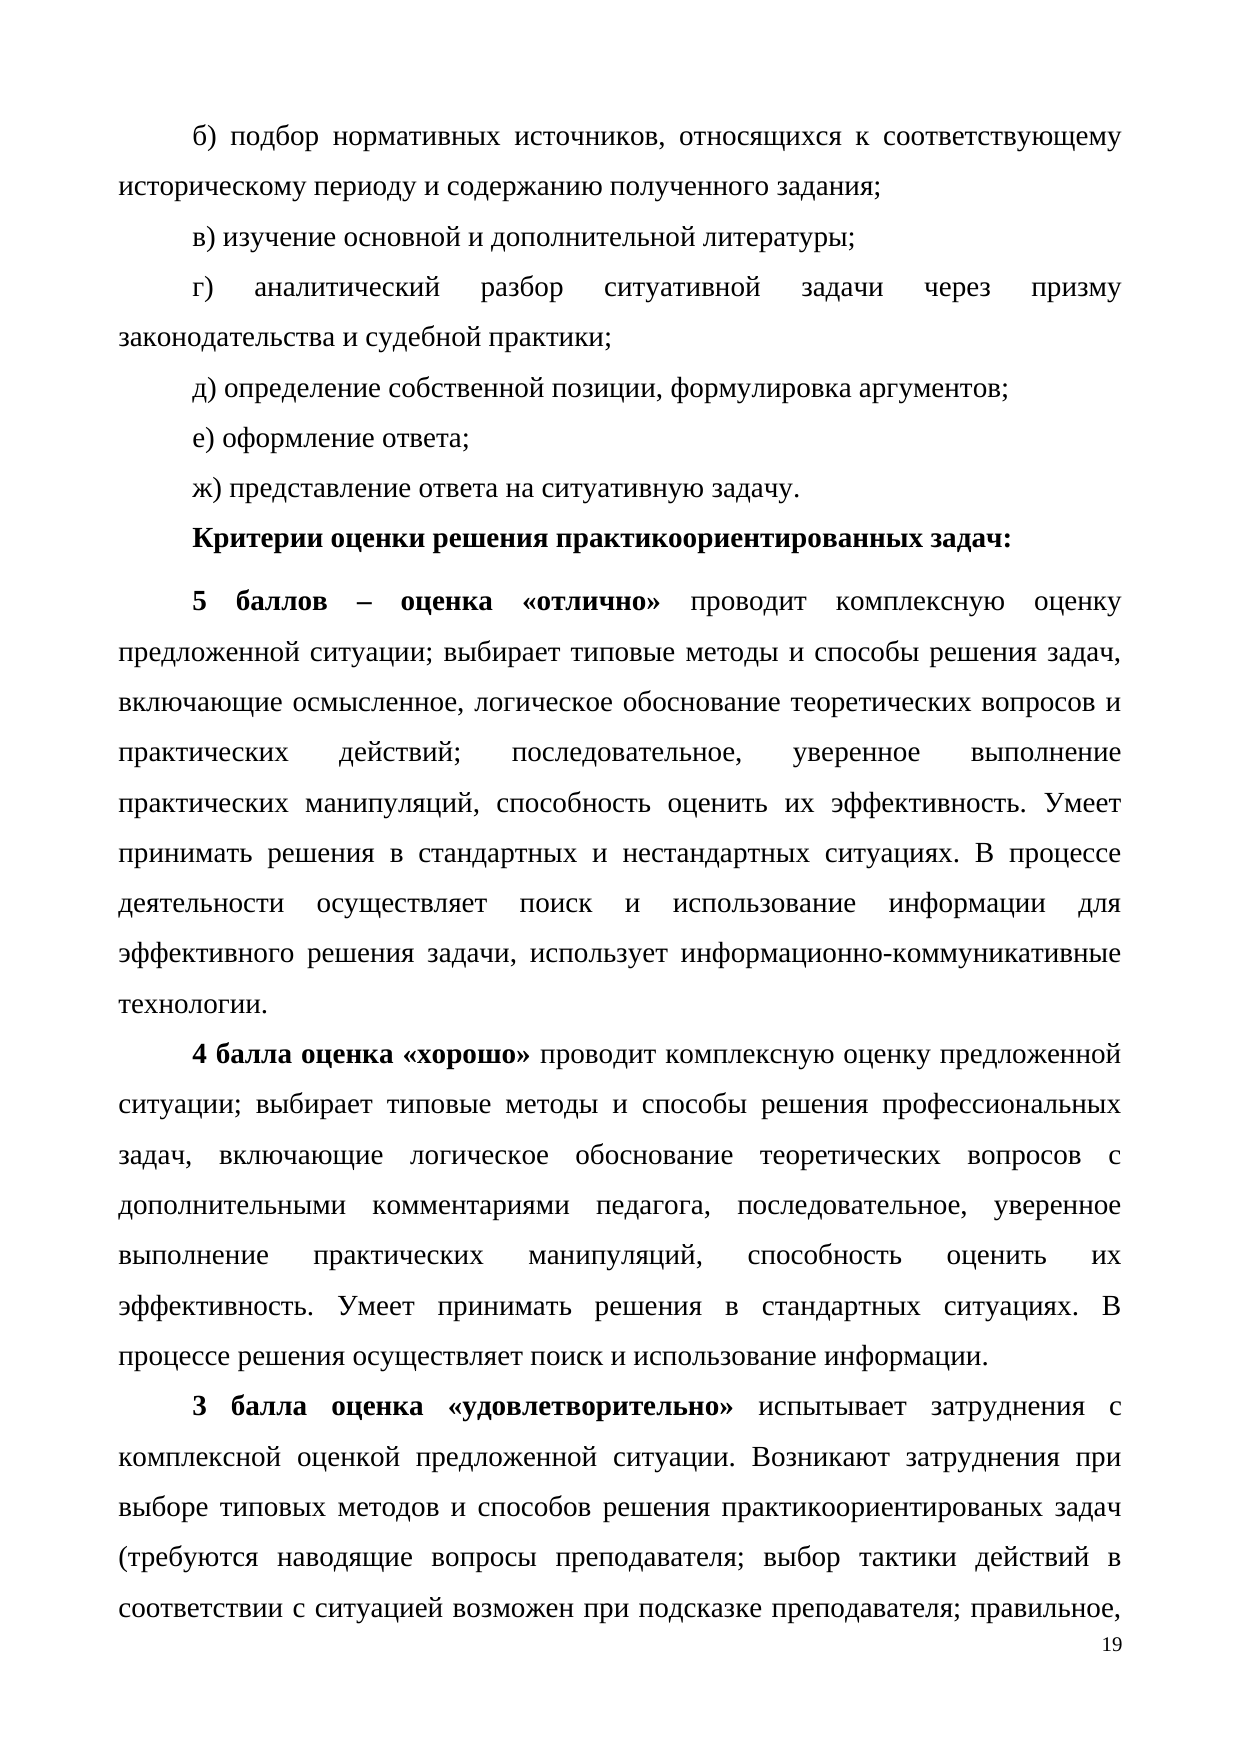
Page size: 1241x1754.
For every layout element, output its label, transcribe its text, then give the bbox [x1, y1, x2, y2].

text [118, 1388, 1122, 1623]
text ж) представление ответа на ситуативную задачу. [118, 470, 1122, 504]
text 4 балла оценка «хорошо» проводит комплексную оценку предложенной ситуации; выбирает типовые методы и способы решения профессиональных задач, включающие логическое обоснование теоретических вопросов с дополнительными комментариями педагога, последовательное, уверенное выполнение практических манипуляций, способность оценить их эффективность. Умеет принимать решения в стандартных ситуациях. В процессе решения осуществляет поиск и использование информации. [118, 1036, 1122, 1372]
text в) изучение основной и дополнительной литературы; [118, 219, 1122, 252]
text б) подбор нормативных источников, относящихся к соответствующему историческому периоду и содержанию полученного задания; [118, 118, 1122, 202]
text д) определение собственной позиции, формулировка аргументов; [118, 370, 1122, 403]
text 5 баллов – оценка «отлично» проводит комплексную оценку предложенной ситуации; выбирает типовые методы и способы решения задач, включающие осмысленное, логическое обоснование теоретических вопросов и практических действий; последовательное, уверенное выполнение практических манипуляций, способность оценить их эффективность. Умеет принимать решения в стандартных и нестандартных ситуациях. В процессе деятельности осуществляет поиск и использование информации для эффективного решения задачи, использует информационно-коммуникативные технологии. [118, 583, 1122, 1019]
text г) аналитический разбор ситуативной задачи через призму законодательства и судебной практики; [118, 269, 1122, 353]
text е) оформление ответа; [118, 420, 1122, 453]
text Критерии оценки решения практикоориентированных задач: [118, 521, 1122, 554]
